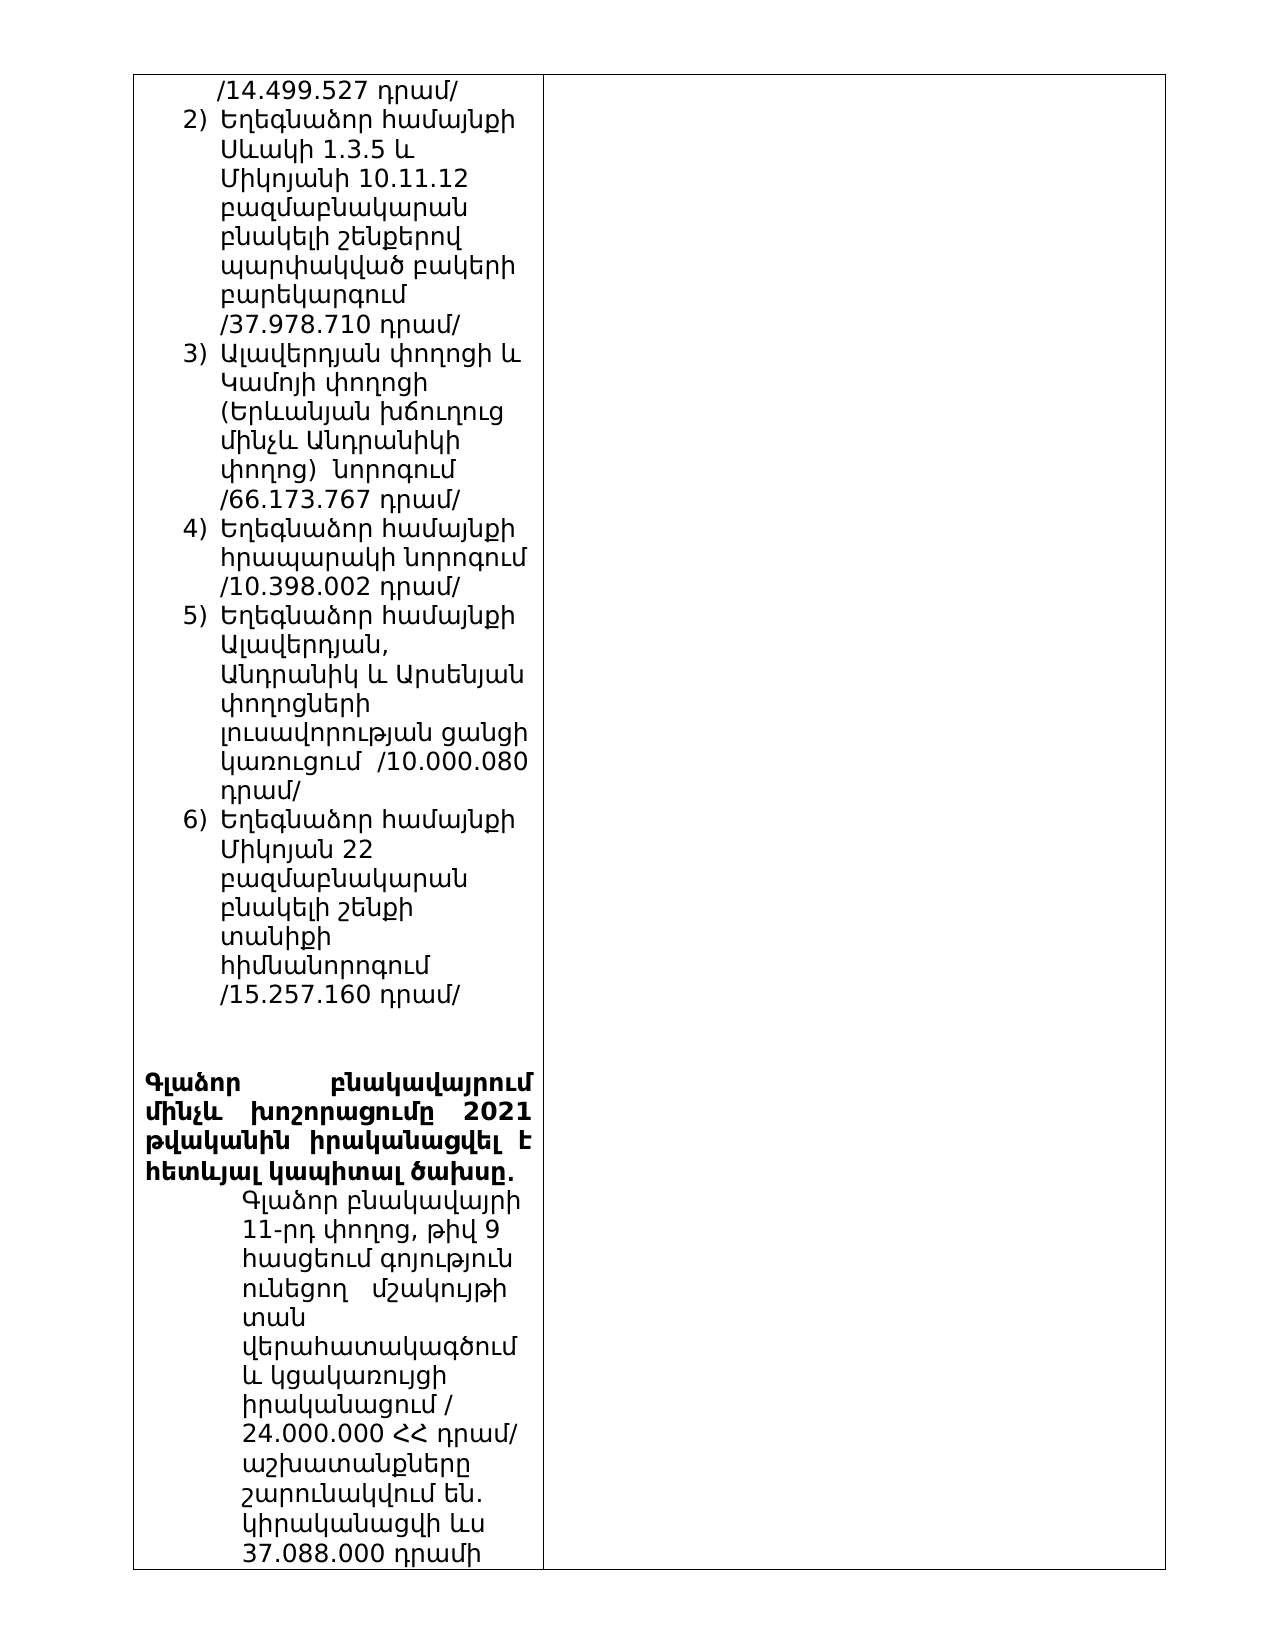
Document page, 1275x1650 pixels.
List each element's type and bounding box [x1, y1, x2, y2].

table_cell [134, 75, 543, 1569]
table_cell [544, 75, 1165, 1569]
